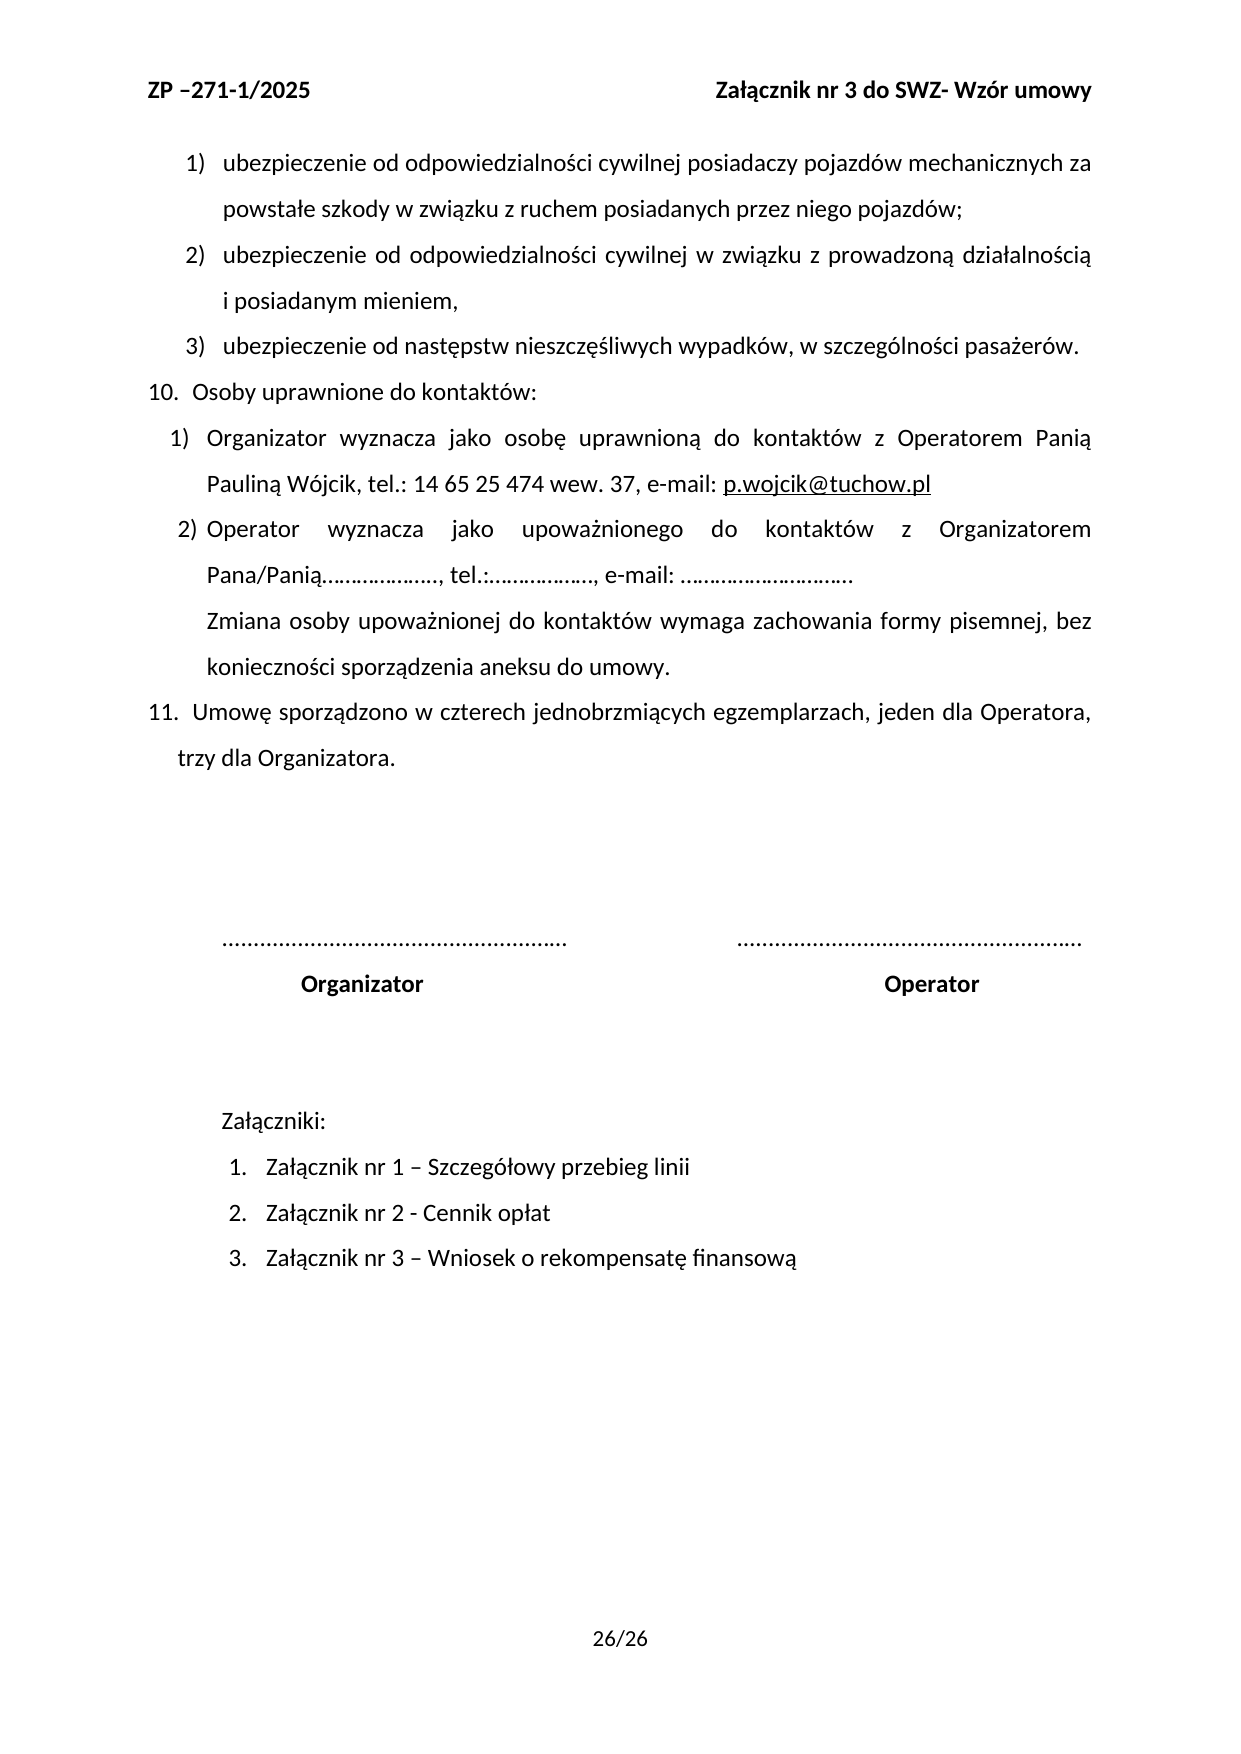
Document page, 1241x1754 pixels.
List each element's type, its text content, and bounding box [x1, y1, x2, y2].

list Załącznik nr 1 – Szczegółowy przebieg linii [228, 1151, 1093, 1182]
list ubezpieczenie od odpowiedzialności cywilnej posiadaczy pojazdów mechanicznych za powstałe szkody w związku z ruchem posiadanych przez niego pojazdów; [185, 148, 1093, 224]
list ubezpieczenie od następstw nieszczęśliwych wypadków, w szczególności pasażerów. [185, 331, 1093, 361]
list ubezpieczenie od odpowiedzialności cywilnej w związku z prowadzoną działalnością i posiadanym mieniem, [185, 239, 1093, 315]
text Załączniki: [148, 1105, 1093, 1136]
text Zmiana osoby upoważnionej do kontaktów wymaga zachowania formy pisemnej, bez konieczności sporządzenia aneksu do umowy. [207, 605, 1093, 681]
list Załącznik nr 2 - Cennik opłat [228, 1197, 1093, 1227]
text Organizator Operator [221, 968, 1093, 999]
list Organizator wyznacza jako osobę uprawnioną do kontaktów z Operatorem Panią Pauliną Wójcik, tel.: 14 65 25 474 wew. 37, e-mail: p.wojcik@tuchow.pl [169, 422, 1093, 498]
list Osoby uprawnione do kontaktów: [148, 376, 1093, 407]
list Załącznik nr 3 – Wniosek o rekompensatę finansową [228, 1243, 1093, 1273]
text ....................................................… ....................................................… [148, 922, 1093, 953]
list Umowę sporządzono w czterech jednobrzmiących egzemplarzach, jeden dla Operatora, trzy dla Organizatora. [148, 696, 1093, 773]
list Operator wyznacza jako upoważnionego do kontaktów z Organizatorem Pana/Panią……………….., tel.:………………, e-mail: ………………………… [177, 513, 1093, 590]
